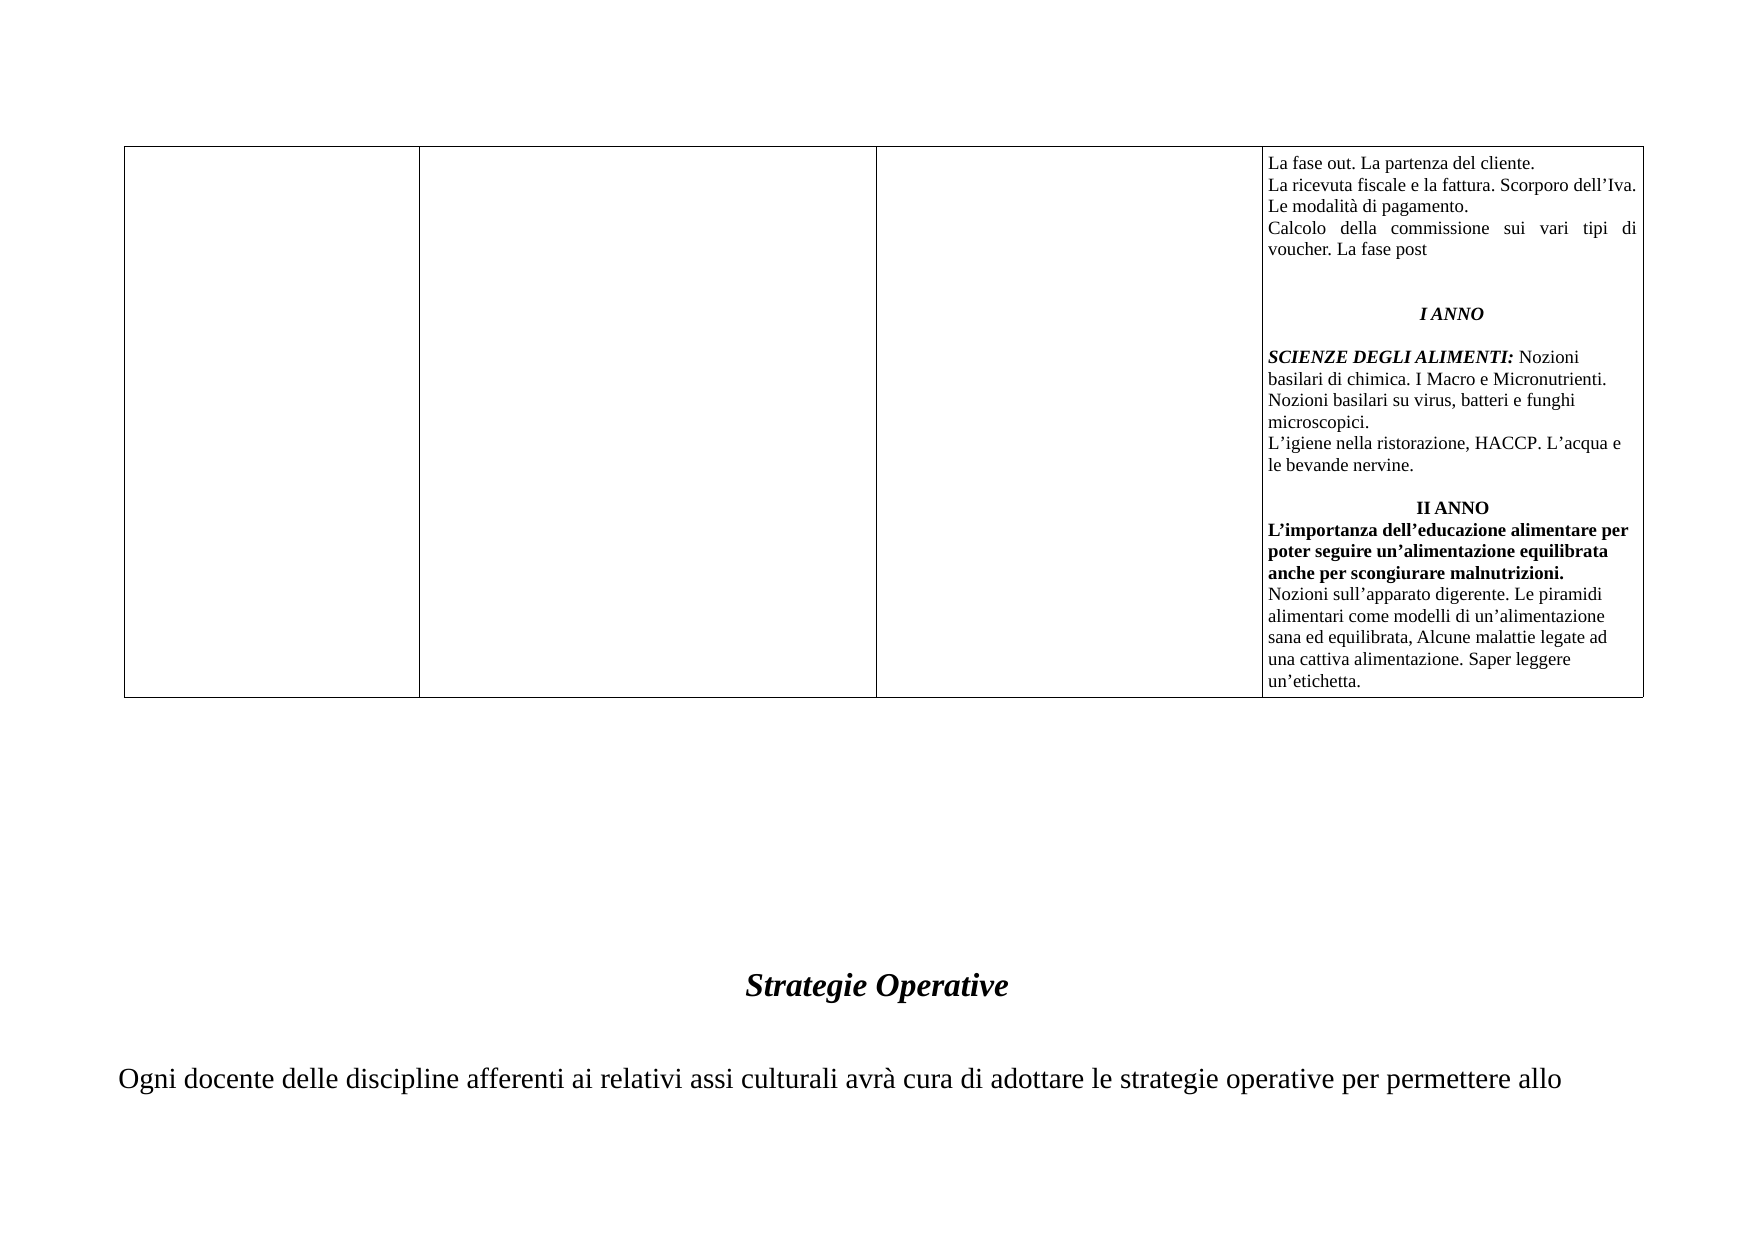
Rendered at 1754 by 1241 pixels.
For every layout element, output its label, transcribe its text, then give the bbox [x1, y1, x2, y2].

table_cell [1263, 147, 1643, 697]
text Strategie Operative [118, 965, 1636, 1004]
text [118, 1061, 1636, 1095]
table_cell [125, 147, 419, 697]
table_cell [420, 147, 876, 697]
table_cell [877, 147, 1262, 697]
